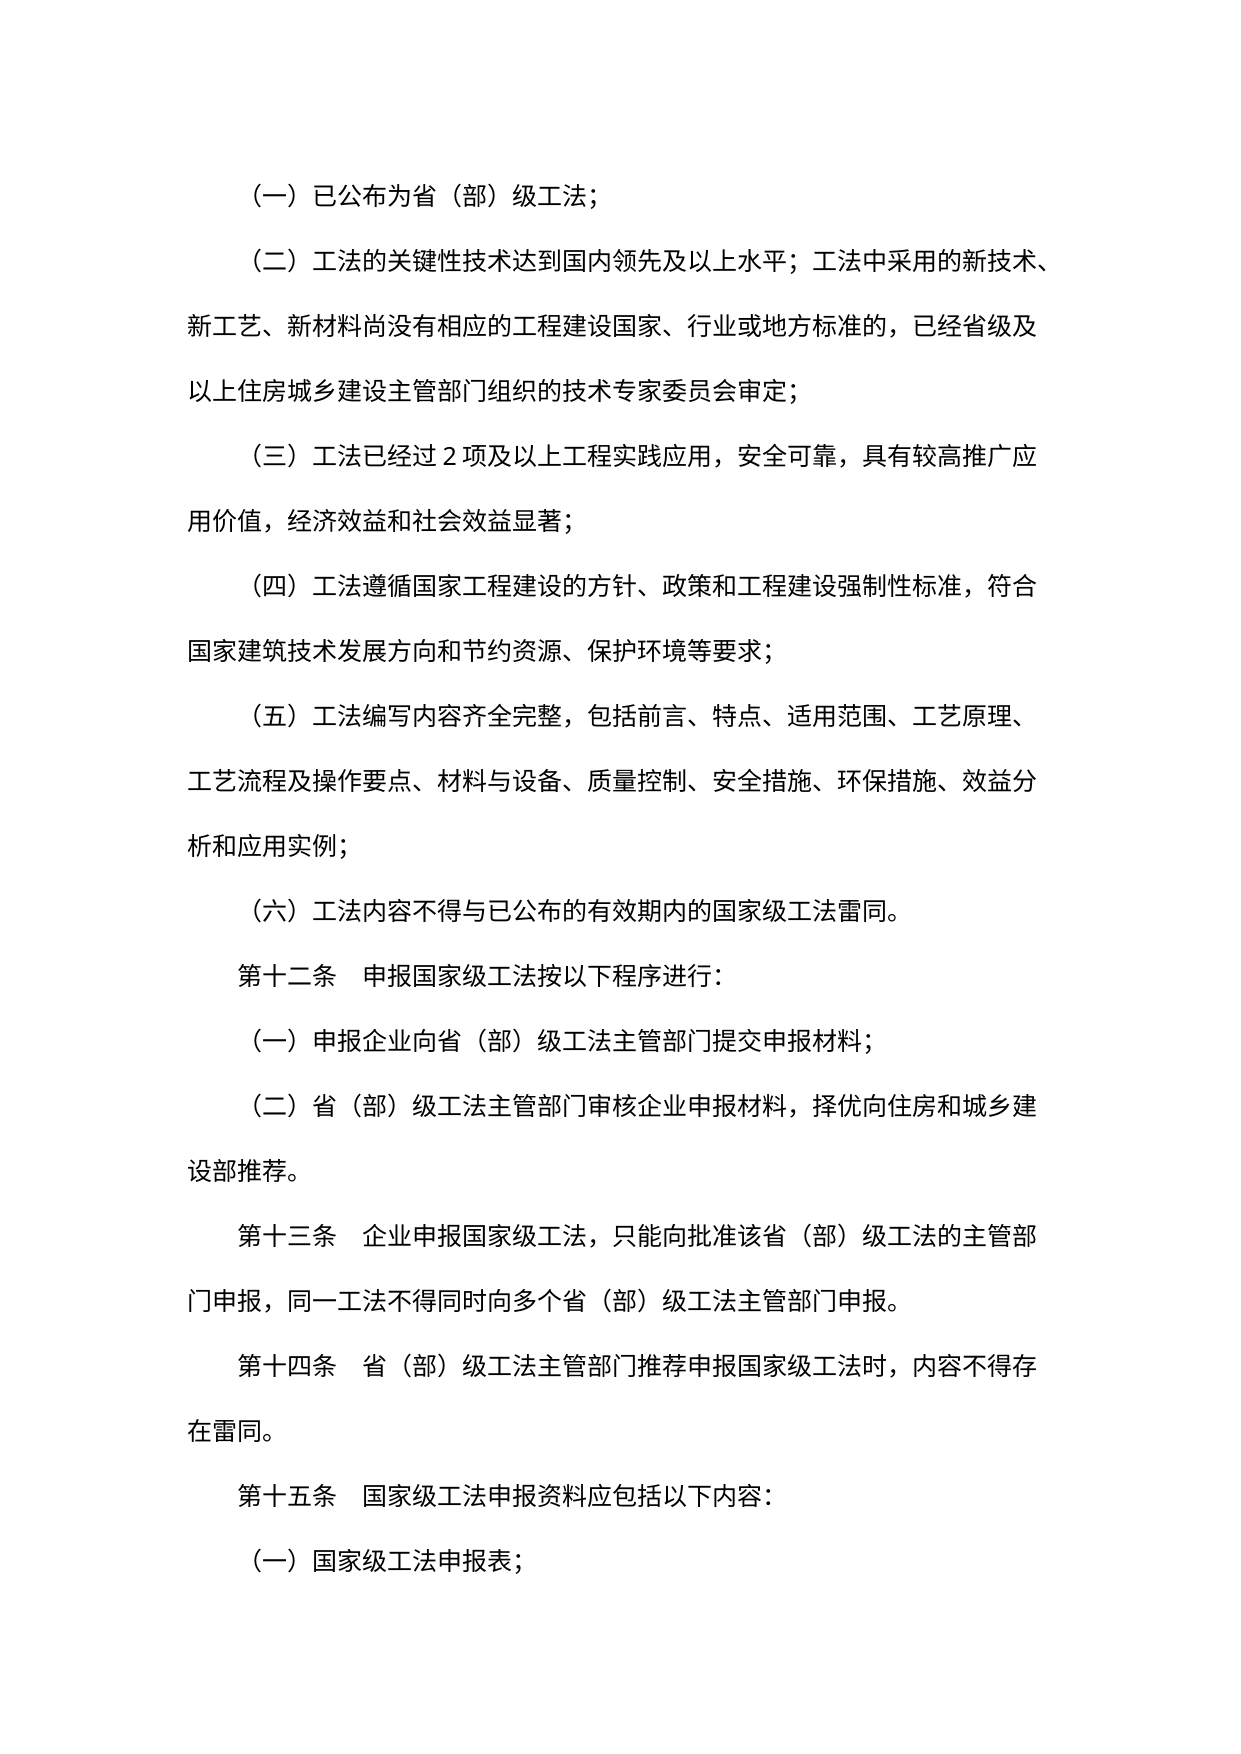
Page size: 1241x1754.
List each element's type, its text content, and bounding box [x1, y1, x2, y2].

text （五）工法编写内容齐全完整，包括前言、特点、适用范围、工艺原理、工艺流程及操作要点、材料与设备、质量控制、安全措施、环保措施、效益分析和应用实例； [187, 682, 1053, 877]
text （六）工法内容不得与已公布的有效期内的国家级工法雷同。 [187, 877, 1053, 942]
text （二）工法的关键性技术达到国内领先及以上水平；工法中采用的新技术、新工艺、新材料尚没有相应的工程建设国家、行业或地方标准的，已经省级及以上住房城乡建设主管部门组织的技术专家委员会审定； [187, 227, 1053, 422]
text （一）申报企业向省（部）级工法主管部门提交申报材料； [187, 1007, 1053, 1072]
text 第十三条 企业申报国家级工法，只能向批准该省（部）级工法的主管部门申报，同一工法不得同时向多个省（部）级工法主管部门申报。 [187, 1202, 1053, 1332]
text （一）国家级工法申报表； [187, 1527, 1053, 1592]
text （四）工法遵循国家工程建设的方针、政策和工程建设强制性标准，符合国家建筑技术发展方向和节约资源、保护环境等要求； [187, 552, 1053, 682]
text 第十二条 申报国家级工法按以下程序进行： [187, 942, 1053, 1007]
text （一）已公布为省（部）级工法； [187, 162, 1053, 227]
text （三）工法已经过2项及以上工程实践应用，安全可靠，具有较高推广应用价值，经济效益和社会效益显著； [187, 422, 1053, 552]
text 第十四条 省（部）级工法主管部门推荐申报国家级工法时，内容不得存在雷同。 [187, 1332, 1053, 1462]
text 第十五条 国家级工法申报资料应包括以下内容： [187, 1462, 1053, 1527]
text （二）省（部）级工法主管部门审核企业申报材料，择优向住房和城乡建设部推荐。 [187, 1072, 1053, 1202]
